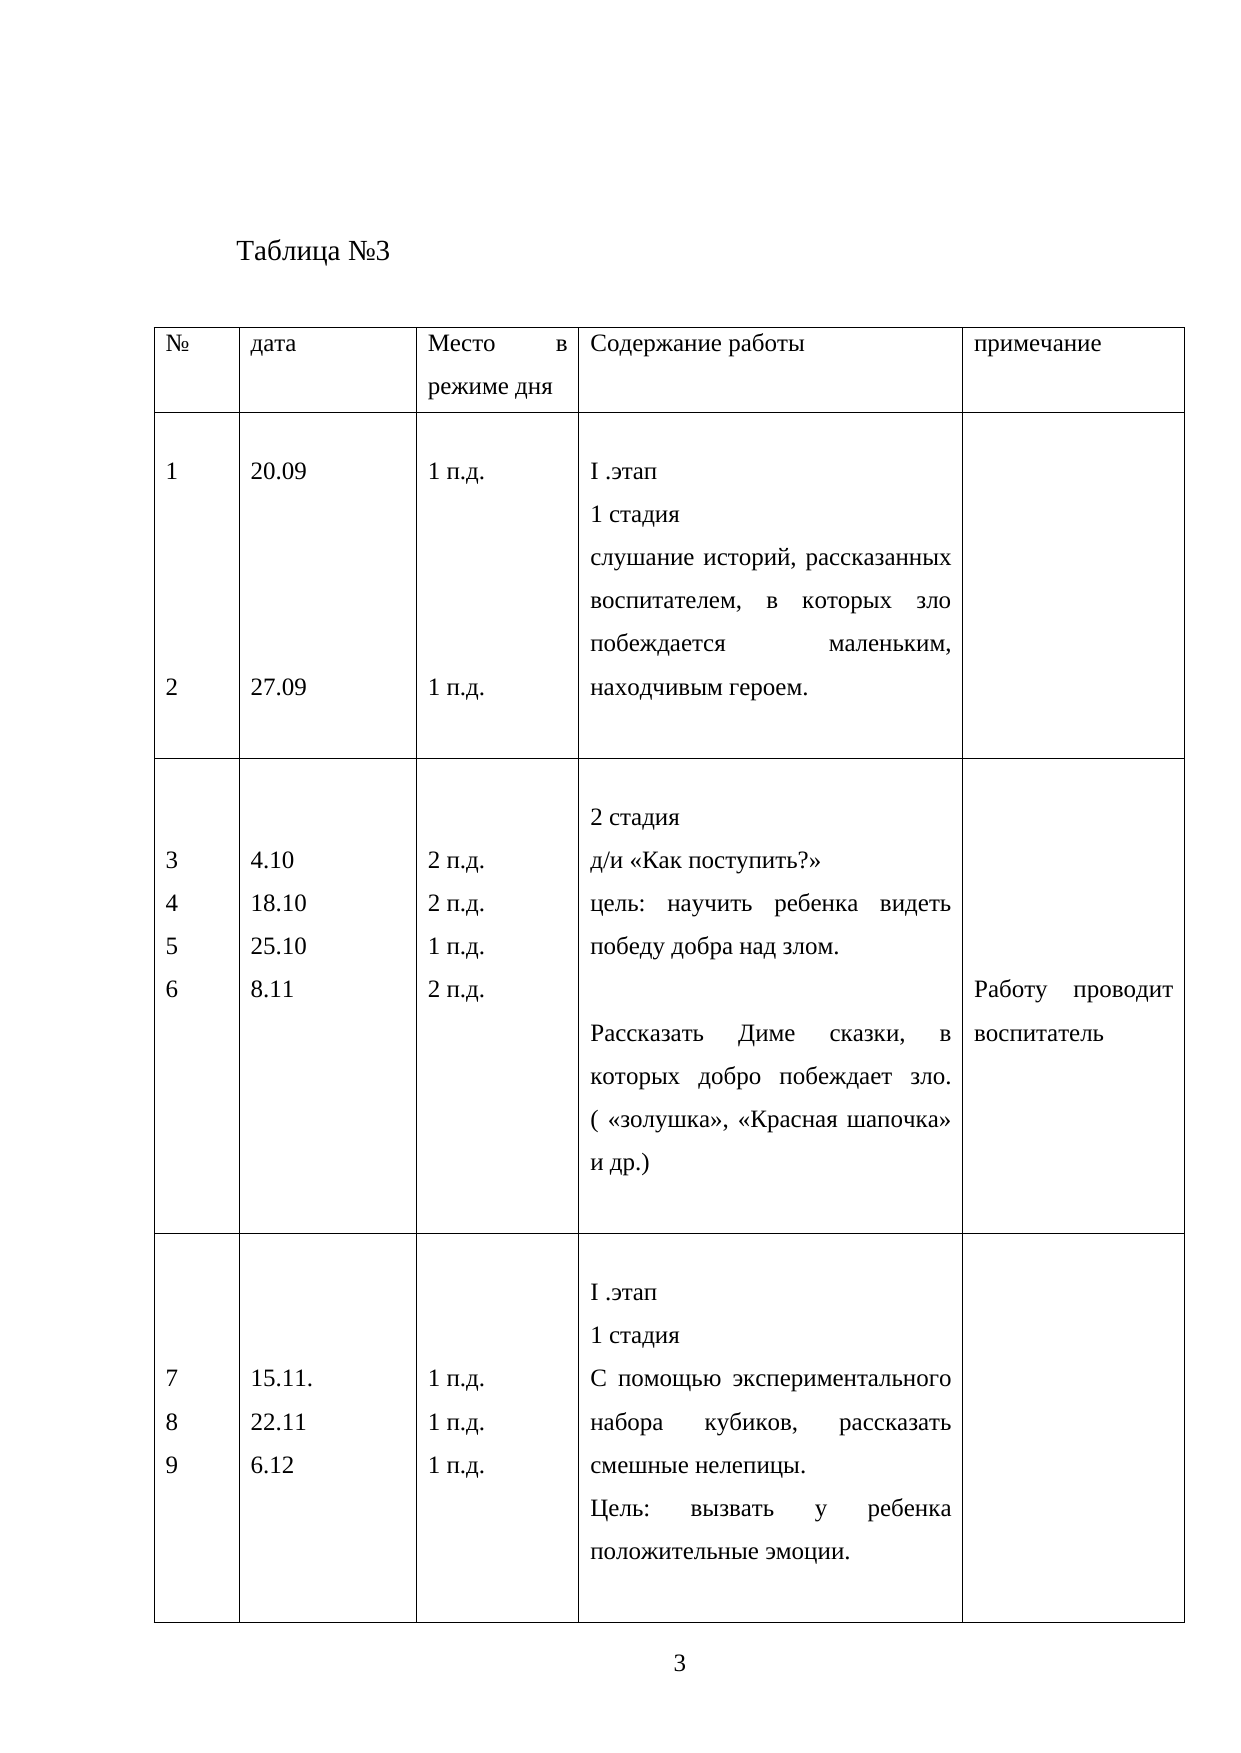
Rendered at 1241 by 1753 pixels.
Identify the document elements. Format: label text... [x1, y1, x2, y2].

table_cell [963, 1234, 1184, 1622]
table_cell 1 п.д. 1 п.д. [417, 413, 578, 758]
table_header Место в режиме дня [417, 328, 578, 412]
table_cell 7 8 9 [155, 1234, 239, 1622]
table_header № [155, 328, 239, 412]
table_cell I .этап 1 стадия слушание историй, рассказанных воспитателем, в которых зло побеждается маленьким, находчивым героем. [579, 413, 962, 758]
table_cell I .этап 1 стадия С помощью экспериментального набора кубиков, рассказать смешные нелепицы. Цель: вызвать у ребенка положительные эмоции. [579, 1234, 962, 1622]
table_cell 1 п.д. 1 п.д. 1 п.д. [417, 1234, 578, 1622]
table_header Содержание работы [579, 328, 962, 412]
table_cell 15.11. 22.11 6.12 [240, 1234, 416, 1622]
table_cell 1 2 [155, 413, 239, 758]
table_header дата [240, 328, 416, 412]
table_cell 2 п.д. 2 п.д. 1 п.д. 2 п.д. [417, 759, 578, 1233]
table_cell Работу проводит воспитатель [963, 759, 1184, 1233]
table_cell 2 стадия д/и «Как поступить?» цель: научить ребенка видеть победу добра над злом. Рассказать Диме сказки, в которых добро побеждает зло.( «золушка», «Красная шапочка» и др.) [579, 759, 962, 1233]
table_cell 4.10 18.10 25.10 8.11 [240, 759, 416, 1233]
text Таблица №3 [177, 233, 1182, 267]
table_cell 3 4 5 6 [155, 759, 239, 1233]
table_cell 20.09 27.09 [240, 413, 416, 758]
table_cell [963, 413, 1184, 758]
table_header примечание [963, 328, 1184, 412]
